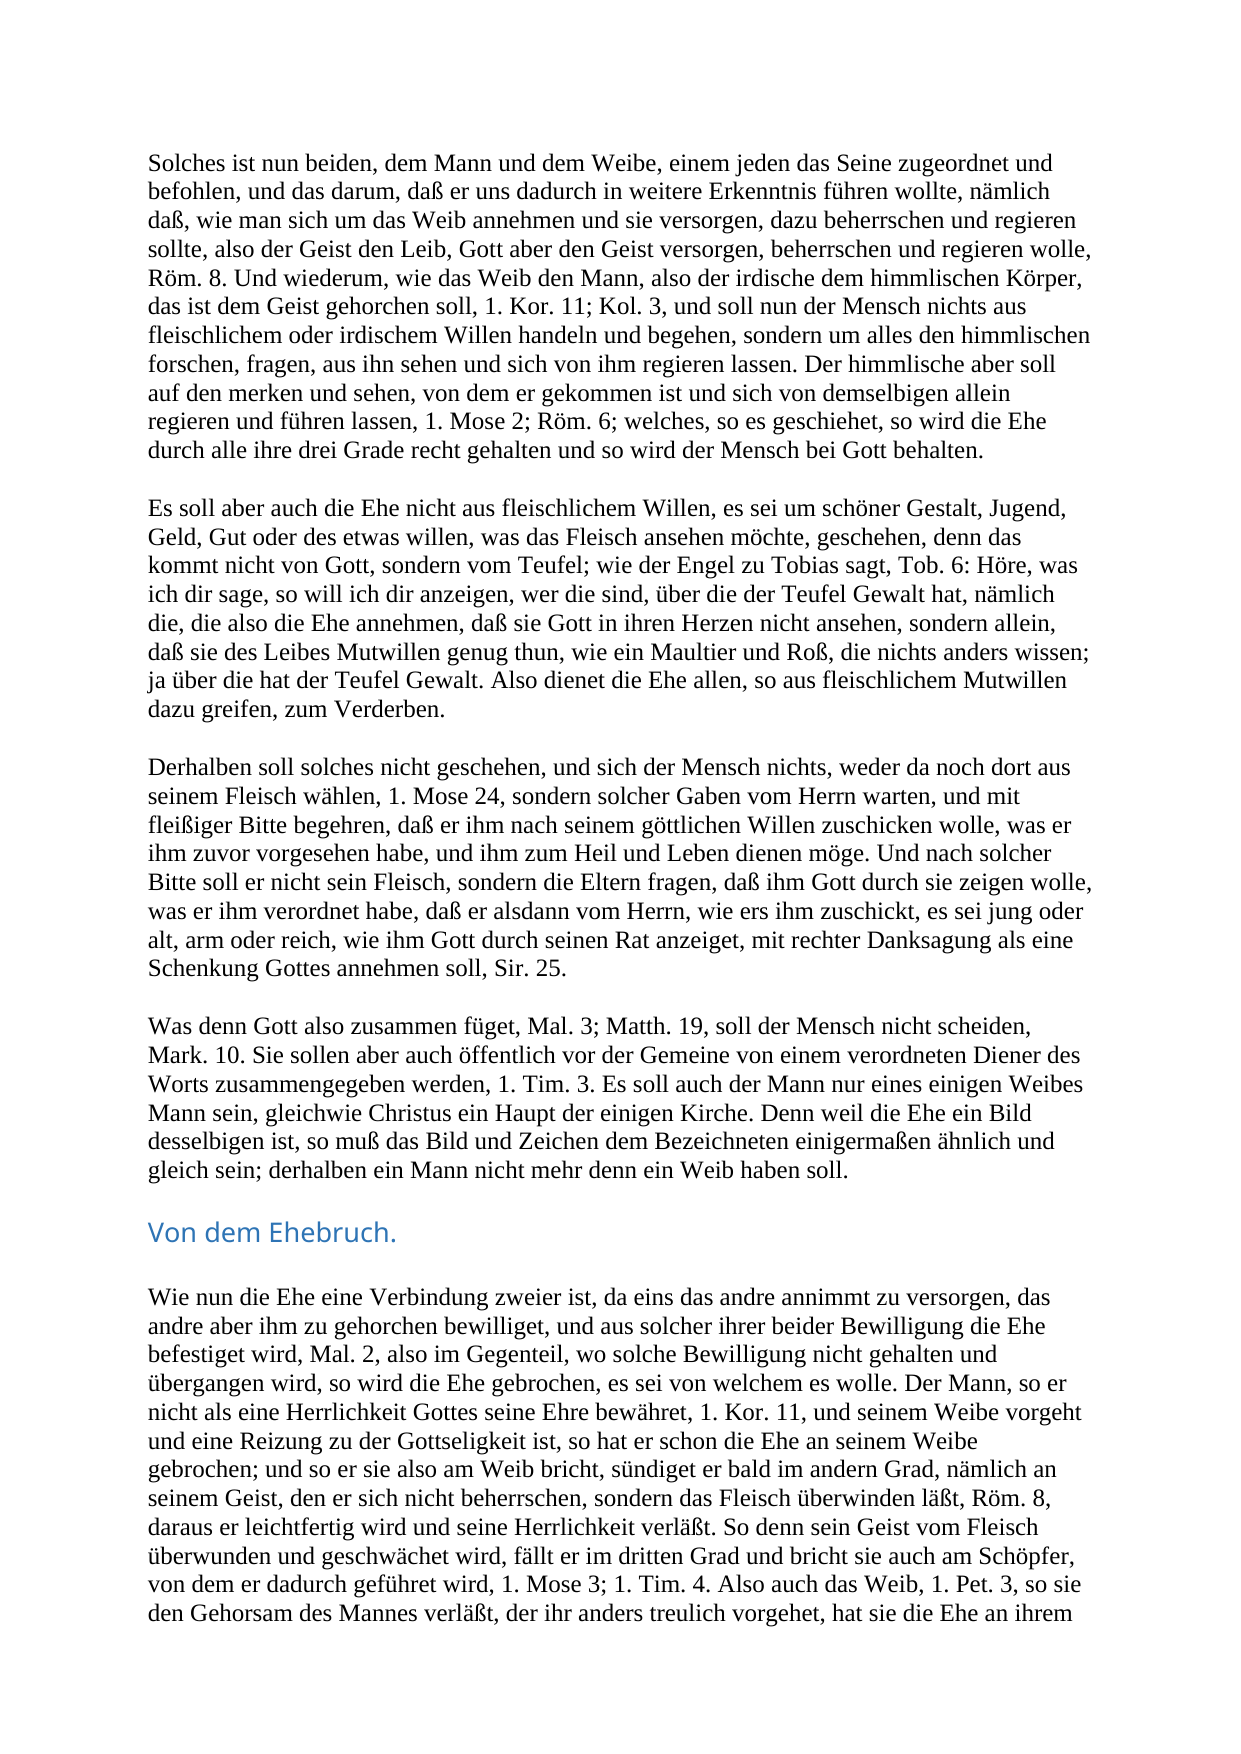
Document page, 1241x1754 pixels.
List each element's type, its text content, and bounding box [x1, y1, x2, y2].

subtitle Von dem Ehebruch. [148, 1213, 1093, 1250]
text Derhalben soll solches nicht geschehen, und sich der Mensch nichts, weder da noch dort aus seinem Fleisch wählen, 1. Mose 24, sondern solcher Gaben vom Herrn warten, und mit fleißiger Bitte begehren, daß er ihm nach seinem göttlichen Willen zuschicken wolle, was er ihm zuvor vorgesehen habe, und ihm zum Heil und Leben dienen möge. Und nach solcher Bitte soll er nicht sein Fleisch, sondern die Eltern fragen, daß ihm Gott durch sie zeigen wolle, was er ihm verordnet habe, daß er alsdann vom Herrn, wie ers ihm zuschickt, es sei jung oder alt, arm oder reich, wie ihm Gott durch seinen Rat anzeiget, mit rechter Danksagung als eine Schenkung Gottes annehmen soll, Sir. 25. [148, 752, 1093, 982]
text Solches ist nun beiden, dem Mann und dem Weibe, einem jeden das Seine zugeordnet und befohlen, und das darum, daß er uns dadurch in weitere Erkenntnis führen wollte, nämlich daß, wie man sich um das Weib annehmen und sie versorgen, dazu beherrschen und regieren sollte, also der Geist den Leib, Gott aber den Geist versorgen, beherrschen und regieren wolle, Röm. 8. Und wiederum, wie das Weib den Mann, also der irdische dem himmlischen Körper, das ist dem Geist gehorchen soll, 1. Kor. 11; Kol. 3, und soll nun der Mensch nichts aus fleischlichem oder irdischem Willen handeln und begehen, sondern um alles den himmlischen forschen, fragen, aus ihn sehen und sich von ihm regieren lassen. Der himmlische aber soll auf den merken und sehen, von dem er gekommen ist und sich von demselbigen allein regieren und führen lassen, 1. Mose 2; Röm. 6; welches, so es geschiehet, so wird die Ehe durch alle ihre drei Grade recht gehalten und so wird der Mensch bei Gott behalten. [148, 148, 1093, 464]
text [148, 1282, 1093, 1627]
text Was denn Gott also zusammen füget, Mal. 3; Matth. 19, soll der Mensch nicht scheiden, Mark. 10. Sie sollen aber auch öffentlich vor der Gemeine von einem verordneten Diener des Worts zusammengegeben werden, 1. Tim. 3. Es soll auch der Mann nur eines einigen Weibes Mann sein, gleichwie Christus ein Haupt der einigen Kirche. Denn weil die Ehe ein Bild desselbigen ist, so muß das Bild und Zeichen dem Bezeichneten einigermaßen ähnlich und gleich sein; derhalben ein Mann nicht mehr denn ein Weib haben soll. [148, 1011, 1093, 1184]
text Es soll aber auch die Ehe nicht aus fleischlichem Willen, es sei um schöner Gestalt, Jugend, Geld, Gut oder des etwas willen, was das Fleisch ansehen möchte, geschehen, denn das kommt nicht von Gott, sondern vom Teufel; wie der Engel zu Tobias sagt, Tob. 6: Höre, was ich dir sage, so will ich dir anzeigen, wer die sind, über die der Teufel Gewalt hat, nämlich die, die also die Ehe annehmen, daß sie Gott in ihren Herzen nicht ansehen, sondern allein, daß sie des Leibes Mutwillen genug thun, wie ein Maultier und Roß, die nichts anders wissen; ja über die hat der Teufel Gewalt. Also dienet die Ehe allen, so aus fleischlichem Mutwillen dazu greifen, zum Verderben. [148, 493, 1093, 723]
